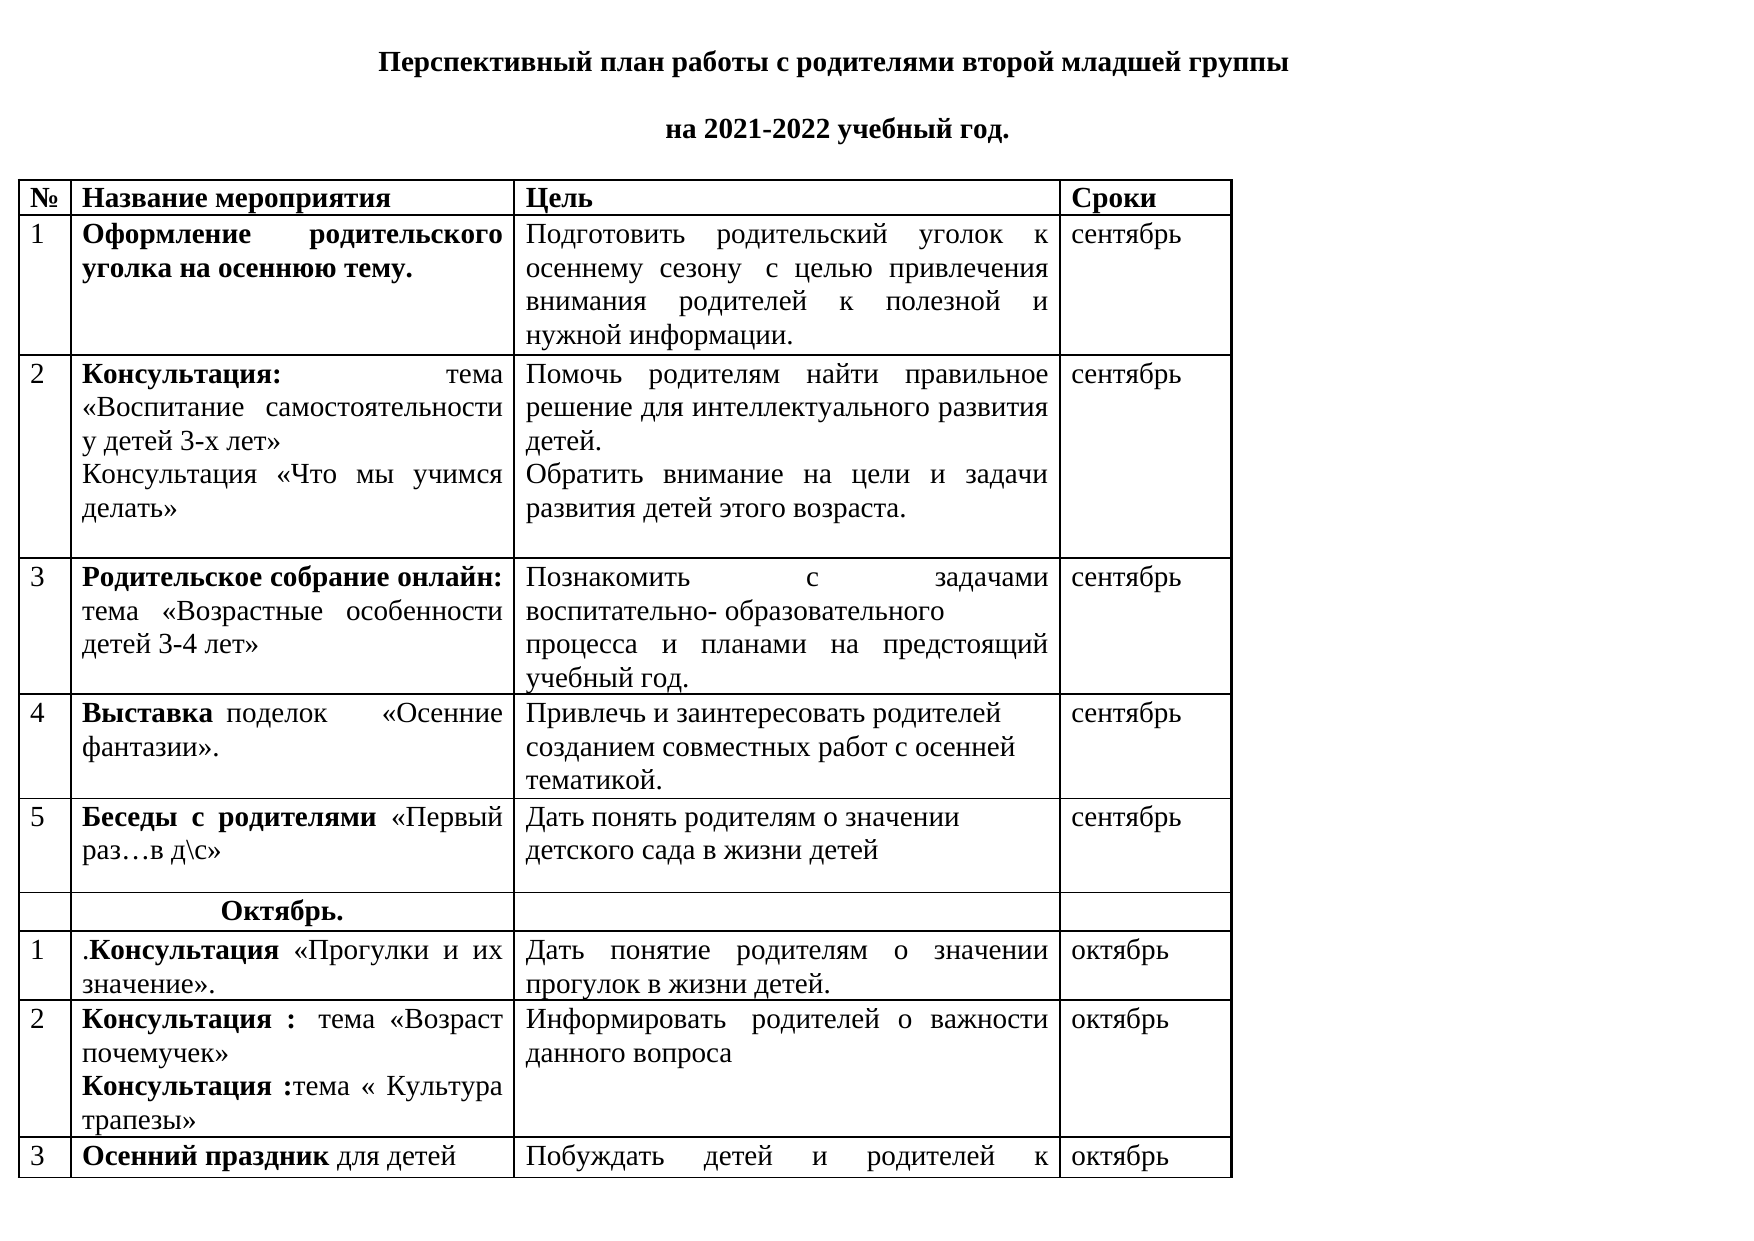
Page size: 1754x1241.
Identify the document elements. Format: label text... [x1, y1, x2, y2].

table_cell сентябрь [1061, 799, 1230, 892]
table_cell Дать понятие родителям о значении прогулок в жизни детей. [515, 932, 1059, 999]
table_cell [515, 893, 1059, 930]
table_cell 5 [20, 799, 70, 892]
table_cell Познакомить с задачами воспитательно- образовательного процесса и планами на предстоящий учебный год. [515, 559, 1059, 693]
table_cell октябрь [1061, 1138, 1230, 1177]
table_cell Привлечь и заинтересовать родителей созданием совместных работ с осенней тематикой. [515, 695, 1059, 798]
table_cell 1 [20, 932, 70, 999]
table_header Название мероприятия [72, 181, 513, 214]
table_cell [515, 1138, 1059, 1177]
table_header № [20, 181, 70, 214]
table_cell сентябрь [1061, 216, 1230, 354]
table_cell Дать понять родителям о значении детского сада в жизни детей [515, 799, 1059, 892]
table_cell сентябрь [1061, 356, 1230, 557]
table_cell .Консультация «Прогулки и их значение». [72, 932, 513, 999]
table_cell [72, 1138, 513, 1177]
table_cell октябрь [1061, 932, 1230, 999]
table_cell 2 [20, 1001, 70, 1136]
table_header Сроки [1061, 181, 1230, 214]
text на 2021-2022 учебный год. [29, 111, 1646, 145]
table_cell [20, 893, 70, 930]
table_cell 1 [20, 216, 70, 354]
table_cell Консультация : тема «Возраст почемучек» Консультация :тема « Культура трапезы» [72, 1001, 513, 1136]
table_cell Выставка поделок «Осенние фантазии». [72, 695, 513, 798]
table_cell Консультация: тема «Воспитание самостоятельности у детей 3-х лет» Консультация «Что мы учимся делать» [72, 356, 513, 557]
table_cell Оформление родительского уголка на осеннюю тему. [72, 216, 513, 354]
table_cell Подготовить родительский уголок к осеннему сезону с целью привлечения внимания родителей к полезной и нужной информации. [515, 216, 1059, 354]
table_cell Октябрь. [72, 893, 513, 930]
table_cell сентябрь [1061, 559, 1230, 693]
table_cell Беседы с родителями «Первый раз…в д\с» [72, 799, 513, 892]
table_cell Родительское собрание онлайн: тема «Возрастные особенности детей 3-4 лет» [72, 559, 513, 693]
table_header Цель [515, 181, 1059, 214]
table_cell 3 [20, 1138, 70, 1177]
table_cell 2 [20, 356, 70, 557]
table_cell [1061, 893, 1230, 930]
table_cell 4 [20, 695, 70, 798]
table_cell 3 [20, 559, 70, 693]
table_cell сентябрь [1061, 695, 1230, 798]
table_cell Помочь родителям найти правильное решение для интеллектуального развития детей. Обратить внимание на цели и задачи развития детей этого возраста. [515, 356, 1059, 557]
table_cell Информировать родителей о важности данного вопроса [515, 1001, 1059, 1136]
table_cell октябрь [1061, 1001, 1230, 1136]
text Перспективный план работы с родителями второй младшей группы [29, 44, 1646, 78]
